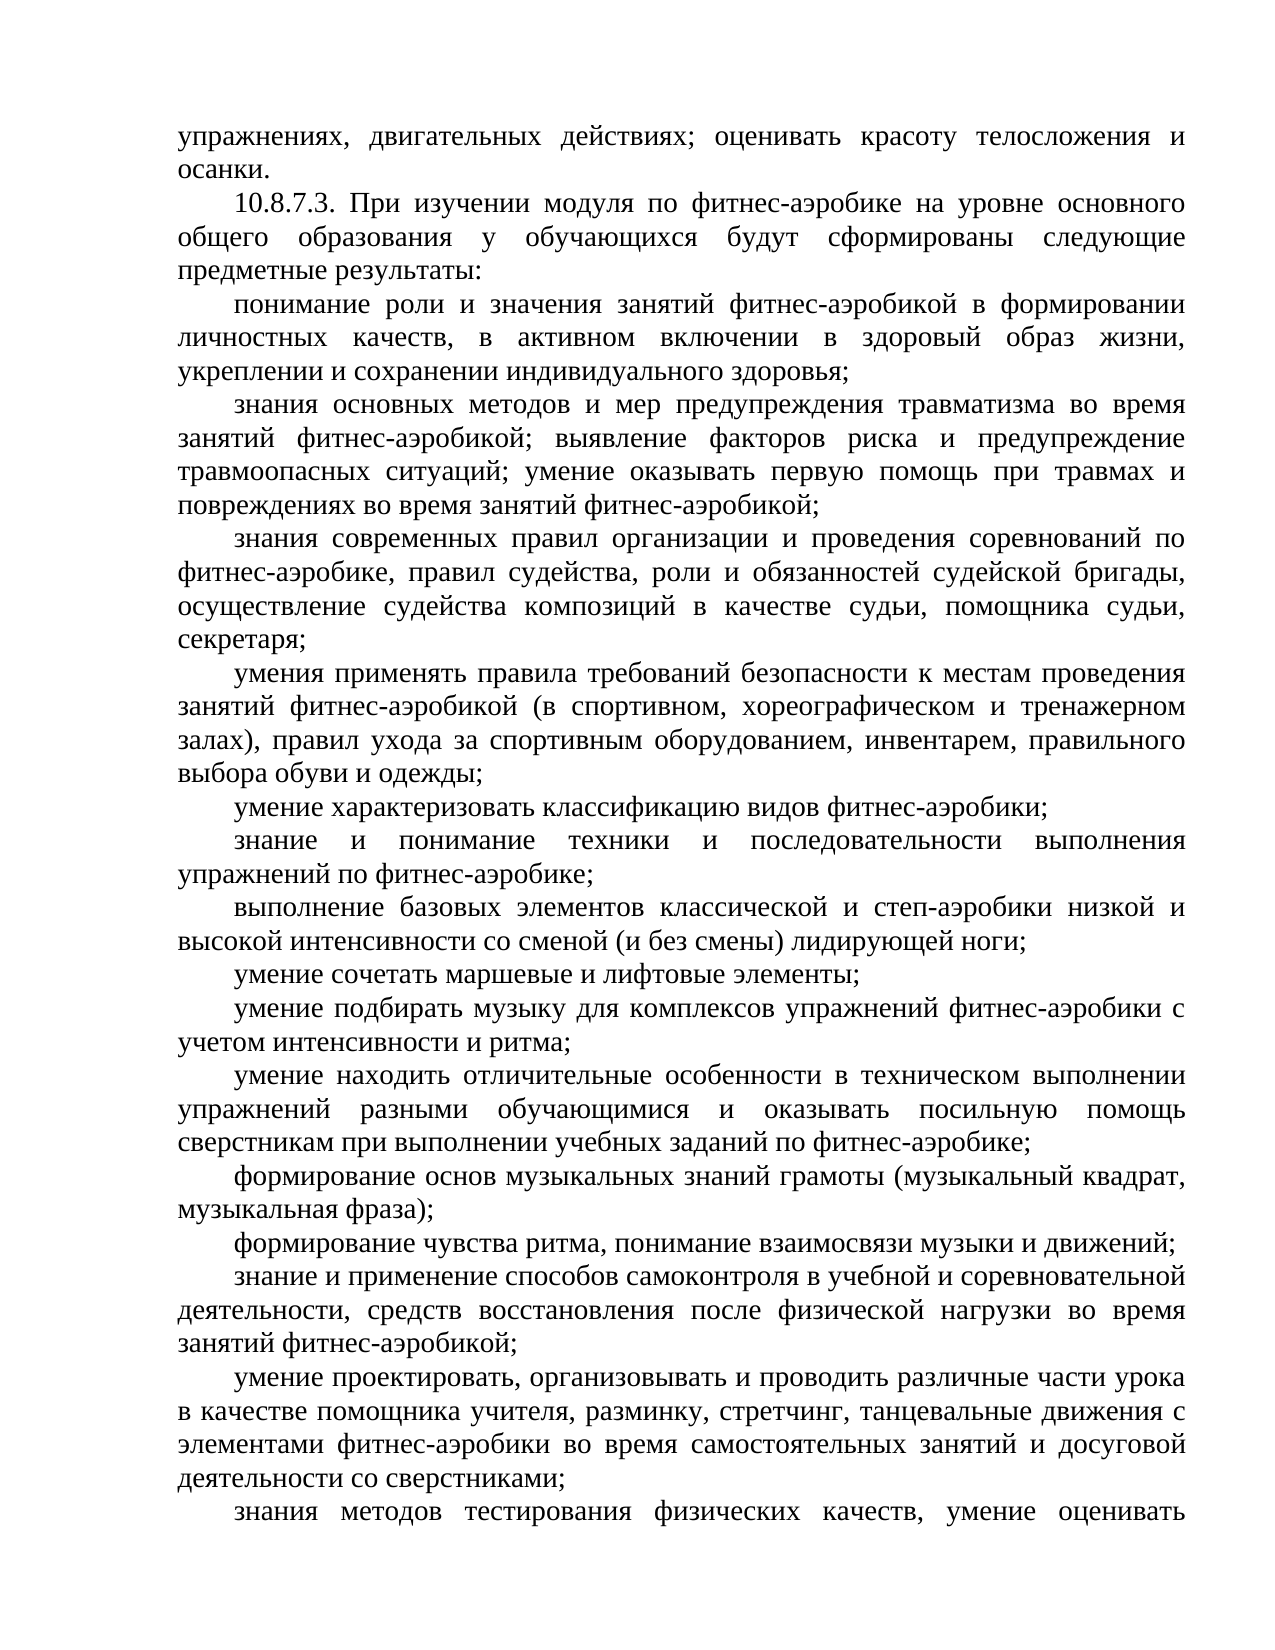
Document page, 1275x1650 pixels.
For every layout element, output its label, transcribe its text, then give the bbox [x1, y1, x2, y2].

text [177, 118, 1186, 185]
text умение проектировать, организовывать и проводить различные части урока в качестве помощника учителя, разминку, стретчинг, танцевальные движения с элементами фитнес-аэробики во время самостоятельных занятий и досуговой деятельности со сверстниками; [177, 1359, 1186, 1493]
text формирование основ музыкальных знаний грамоты (музыкальный квадрат, музыкальная фраза); [177, 1158, 1186, 1225]
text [177, 1493, 1186, 1527]
text знания современных правил организации и проведения соревнований по фитнес-аэробике, правил судейства, роли и обязанностей судейской бригады, осуществление судейства композиций в качестве судьи, помощника судьи, секретаря; [177, 521, 1186, 655]
text умение находить отличительные особенности в техническом выполнении упражнений разными обучающимися и оказывать посильную помощь сверстникам при выполнении учебных заданий по фитнес-аэробике; [177, 1057, 1186, 1158]
text знание и применение способов самоконтроля в учебной и соревновательной деятельности, средств восстановления после физической нагрузки во время занятий фитнес-аэробикой; [177, 1258, 1186, 1359]
text умения применять правила требований безопасности к местам проведения занятий фитнес-аэробикой (в спортивном, хореографическом и тренажерном залах), правил ухода за спортивным оборудованием, инвентарем, правильного выбора обуви и одежды; [177, 655, 1186, 789]
text формирование чувства ритма, понимание взаимосвязи музыки и движений; [177, 1225, 1186, 1258]
text знание и понимание техники и последовательности выполнения упражнений по фитнес-аэробике; [177, 822, 1186, 889]
text выполнение базовых элементов классической и степ-аэробики низкой и высокой интенсивности со сменой (и без смены) лидирующей ноги; [177, 889, 1186, 957]
text 10.8.7.3. При изучении модуля по фитнес-аэробике на уровне основного общего образования у обучающихся будут сформированы следующие предметные результаты: [177, 185, 1186, 286]
text умение характеризовать классификацию видов фитнес-аэробики; [177, 789, 1186, 822]
text умение подбирать музыку для комплексов упражнений фитнес-аэробики с учетом интенсивности и ритма; [177, 990, 1186, 1057]
text понимание роли и значения занятий фитнес-аэробикой в формировании личностных качеств, в активном включении в здоровый образ жизни, укреплении и сохранении индивидуального здоровья; [177, 286, 1186, 386]
text знания основных методов и мер предупреждения травматизма во время занятий фитнес-аэробикой; выявление факторов риска и предупреждение травмоопасных ситуаций; умение оказывать первую помощь при травмах и повреждениях во время занятий фитнес-аэробикой; [177, 386, 1186, 521]
text умение сочетать маршевые и лифтовые элементы; [177, 957, 1186, 990]
